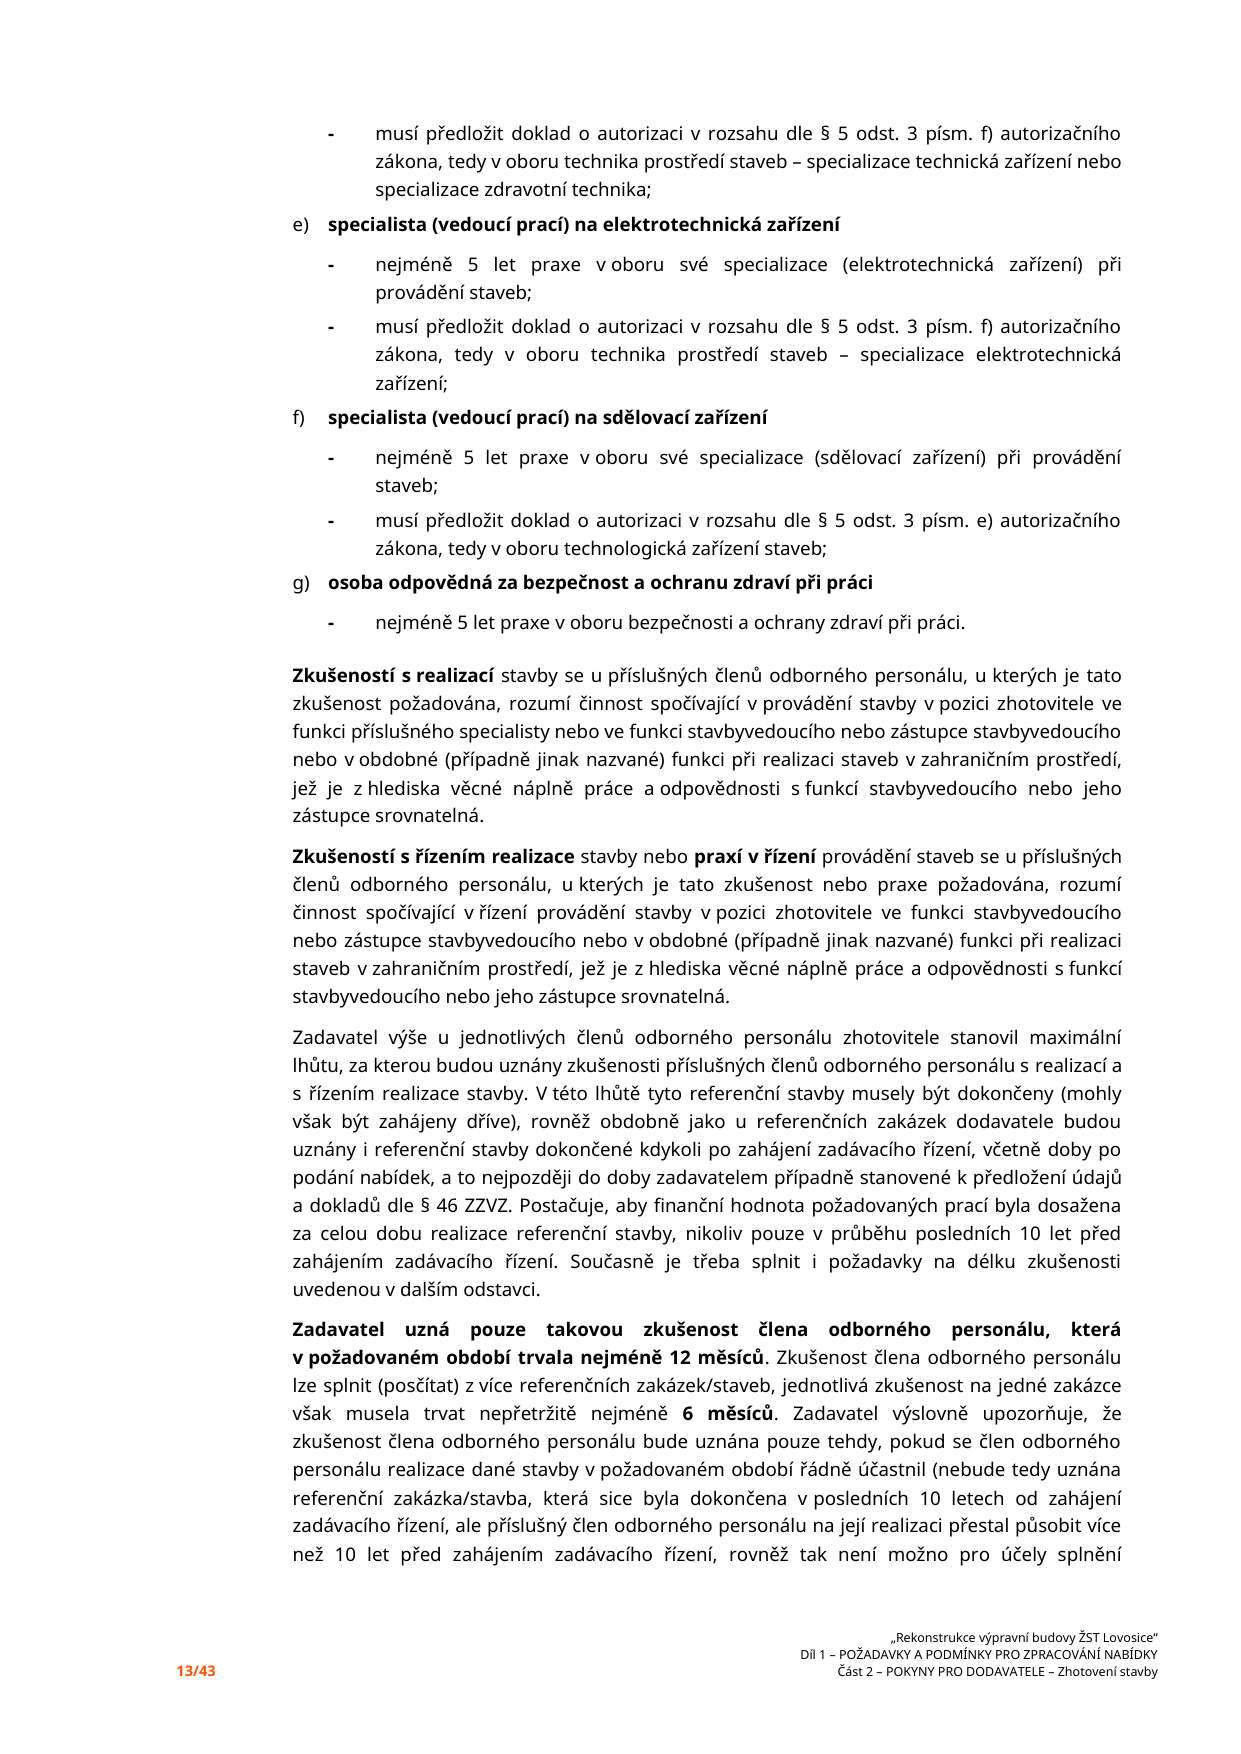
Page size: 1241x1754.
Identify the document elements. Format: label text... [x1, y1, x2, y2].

text nejméně 5 let praxe v oboru své specializace (elektrotechnická zařízení) při provádění staveb; [328, 251, 1122, 305]
text specialista (vedoucí prací) na elektrotechnická zařízení [292, 211, 1122, 236]
text musí předložit doklad o autorizaci v rozsahu dle § 5 odst. 3 písm. f) autorizačního zákona, tedy v oboru technika prostředí staveb – specializace technická zařízení nebo specializace zdravotní technika; [328, 121, 1122, 202]
text osoba odpovědná za bezpečnost a ochranu zdraví při práci [292, 569, 1122, 595]
text Zkušeností s realizací stavby se u příslušných členů odborného personálu, u kterých je tato zkušenost požadována, rozumí činnost spočívající v provádění stavby v pozici zhotovitele ve funkci příslušného specialisty nebo ve funkci stavbyvedoucího nebo zástupce stavbyvedoucího nebo v obdobné (případně jinak nazvané) funkci při realizaci staveb v zahraničním prostředí, jež je z hlediska věcné náplně práce a odpovědnosti s funkcí stavbyvedoucího nebo jeho zástupce srovnatelná. [292, 663, 1122, 828]
text Zkušeností s řízením realizace stavby nebo praxí v řízení provádění staveb se u příslušných členů odborného personálu, u kterých je tato zkušenost nebo praxe požadována, rozumí činnost spočívající v řízení provádění stavby v pozici zhotovitele ve funkci stavbyvedoucího nebo zástupce stavbyvedoucího nebo v obdobné (případně jinak nazvané) funkci při realizaci staveb v zahraničním prostředí, jež je z hlediska věcné náplně práce a odpovědnosti s funkcí stavbyvedoucího nebo jeho zástupce srovnatelná. [292, 843, 1122, 1009]
text nejméně 5 let praxe v oboru své specializace (sdělovací zařízení) při provádění staveb; [328, 444, 1122, 498]
text musí předložit doklad o autorizaci v rozsahu dle § 5 odst. 3 písm. e) autorizačního zákona, tedy v oboru technologická zařízení staveb; [328, 507, 1122, 560]
text musí předložit doklad o autorizaci v rozsahu dle § 5 odst. 3 písm. f) autorizačního zákona, tedy v oboru technika prostředí staveb – specializace elektrotechnická zařízení; [328, 314, 1122, 395]
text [292, 1317, 1122, 1566]
text nejméně 5 let praxe v oboru bezpečnosti a ochrany zdraví při práci. [328, 610, 1122, 635]
text specialista (vedoucí prací) na sdělovací zařízení [292, 404, 1122, 429]
text Zadavatel výše u jednotlivých členů odborného personálu zhotovitele stanovil maximální lhůtu, za kterou budou uznány zkušenosti příslušných členů odborného personálu s realizací a s řízením realizace stavby. V této lhůtě tyto referenční stavby musely být dokončeny (mohly však být zahájeny dříve), rovněž obdobně jako u referenčních zakázek dodavatele budou uznány i referenční stavby dokončené kdykoli po zahájení zadávacího řízení, včetně doby po podání nabídek, a to nejpozději do doby zadavatelem případně stanovené k předložení údajů a dokladů dle § 46 ZZVZ. Postačuje, aby finanční hodnota požadovaných prací byla dosažena za celou dobu realizace referenční stavby, nikoliv pouze v průběhu posledních 10 let před zahájením zadávacího řízení. Současně je třeba splnit i požadavky na délku zkušenosti uvedenou v dalším odstavci. [292, 1024, 1122, 1302]
